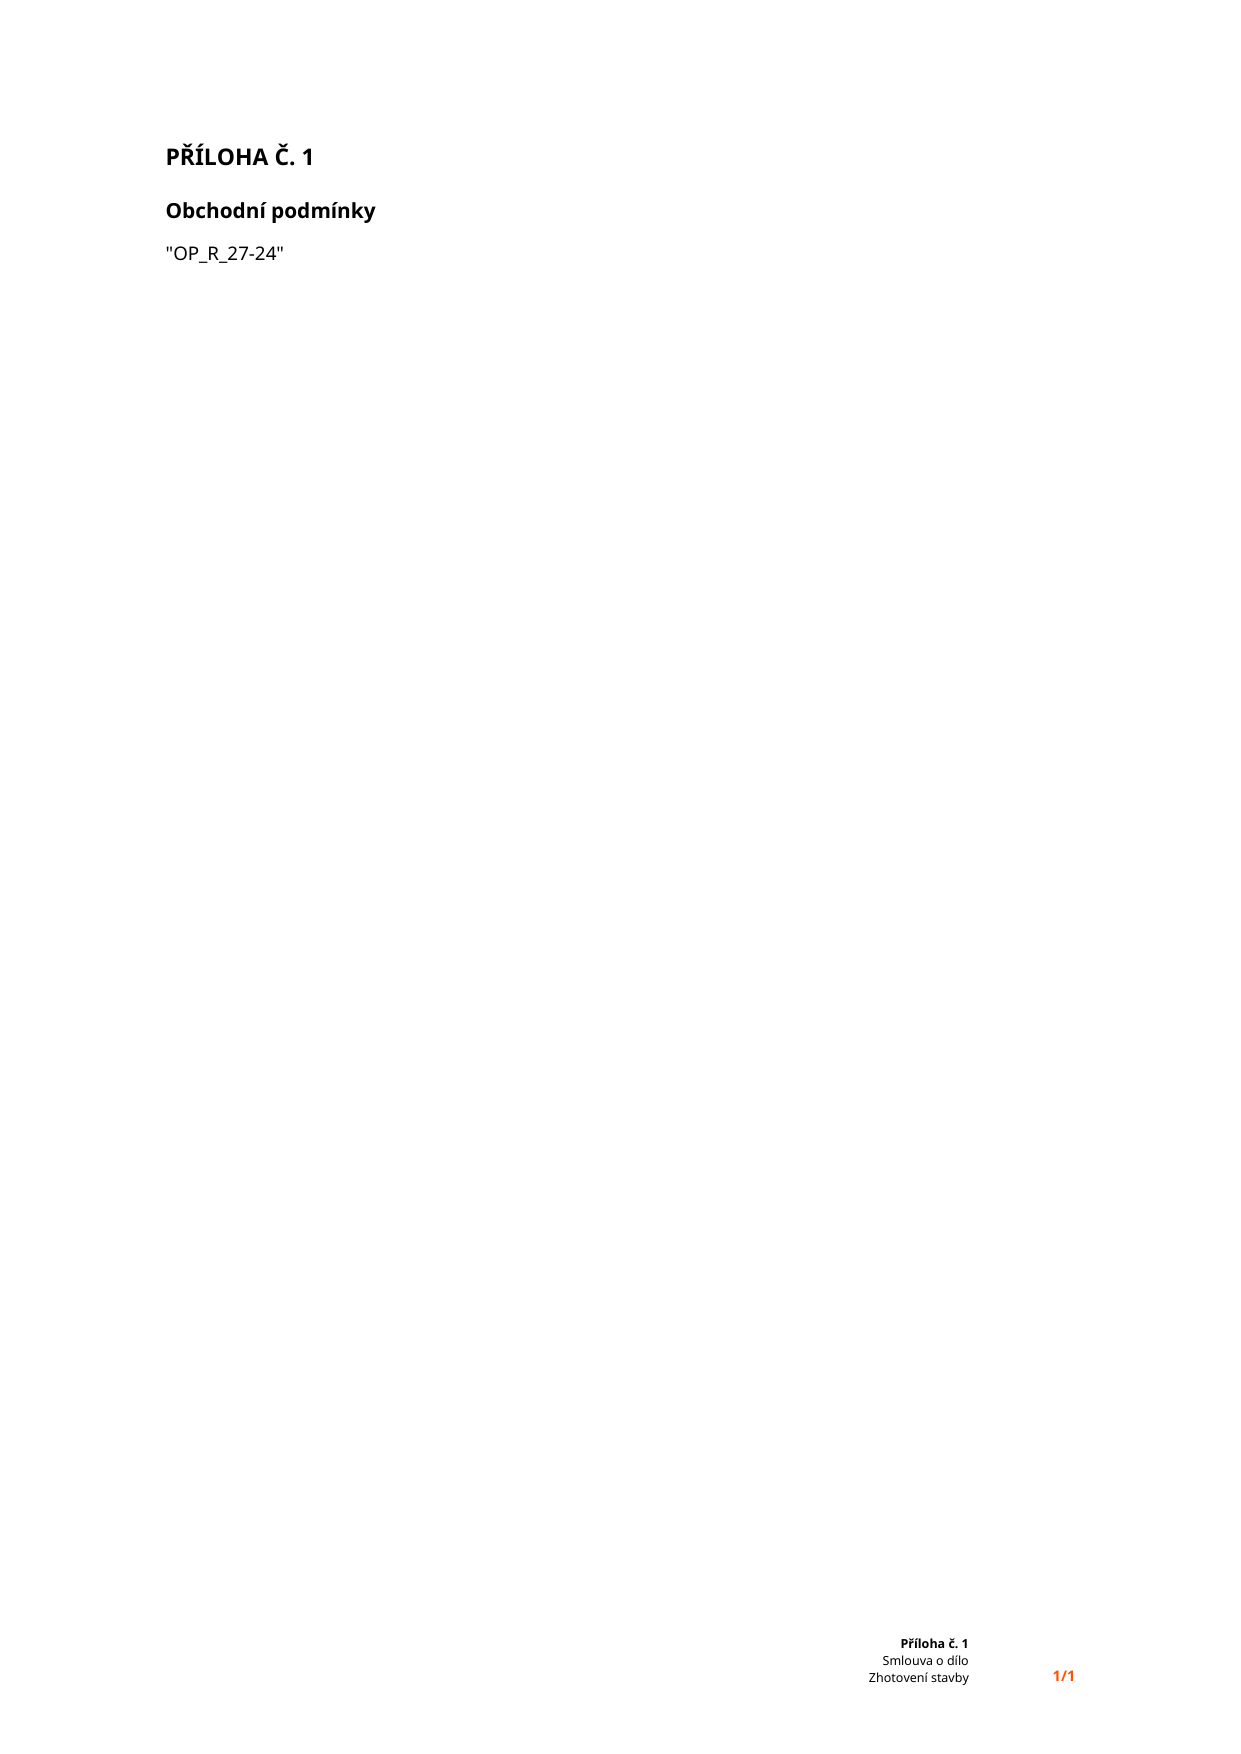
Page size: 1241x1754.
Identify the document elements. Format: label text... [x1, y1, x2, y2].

text Příloha č. 1 [165, 141, 1075, 173]
text "OP_R_27-24" [165, 240, 1075, 266]
text Obchodní podmínky [165, 197, 1075, 225]
